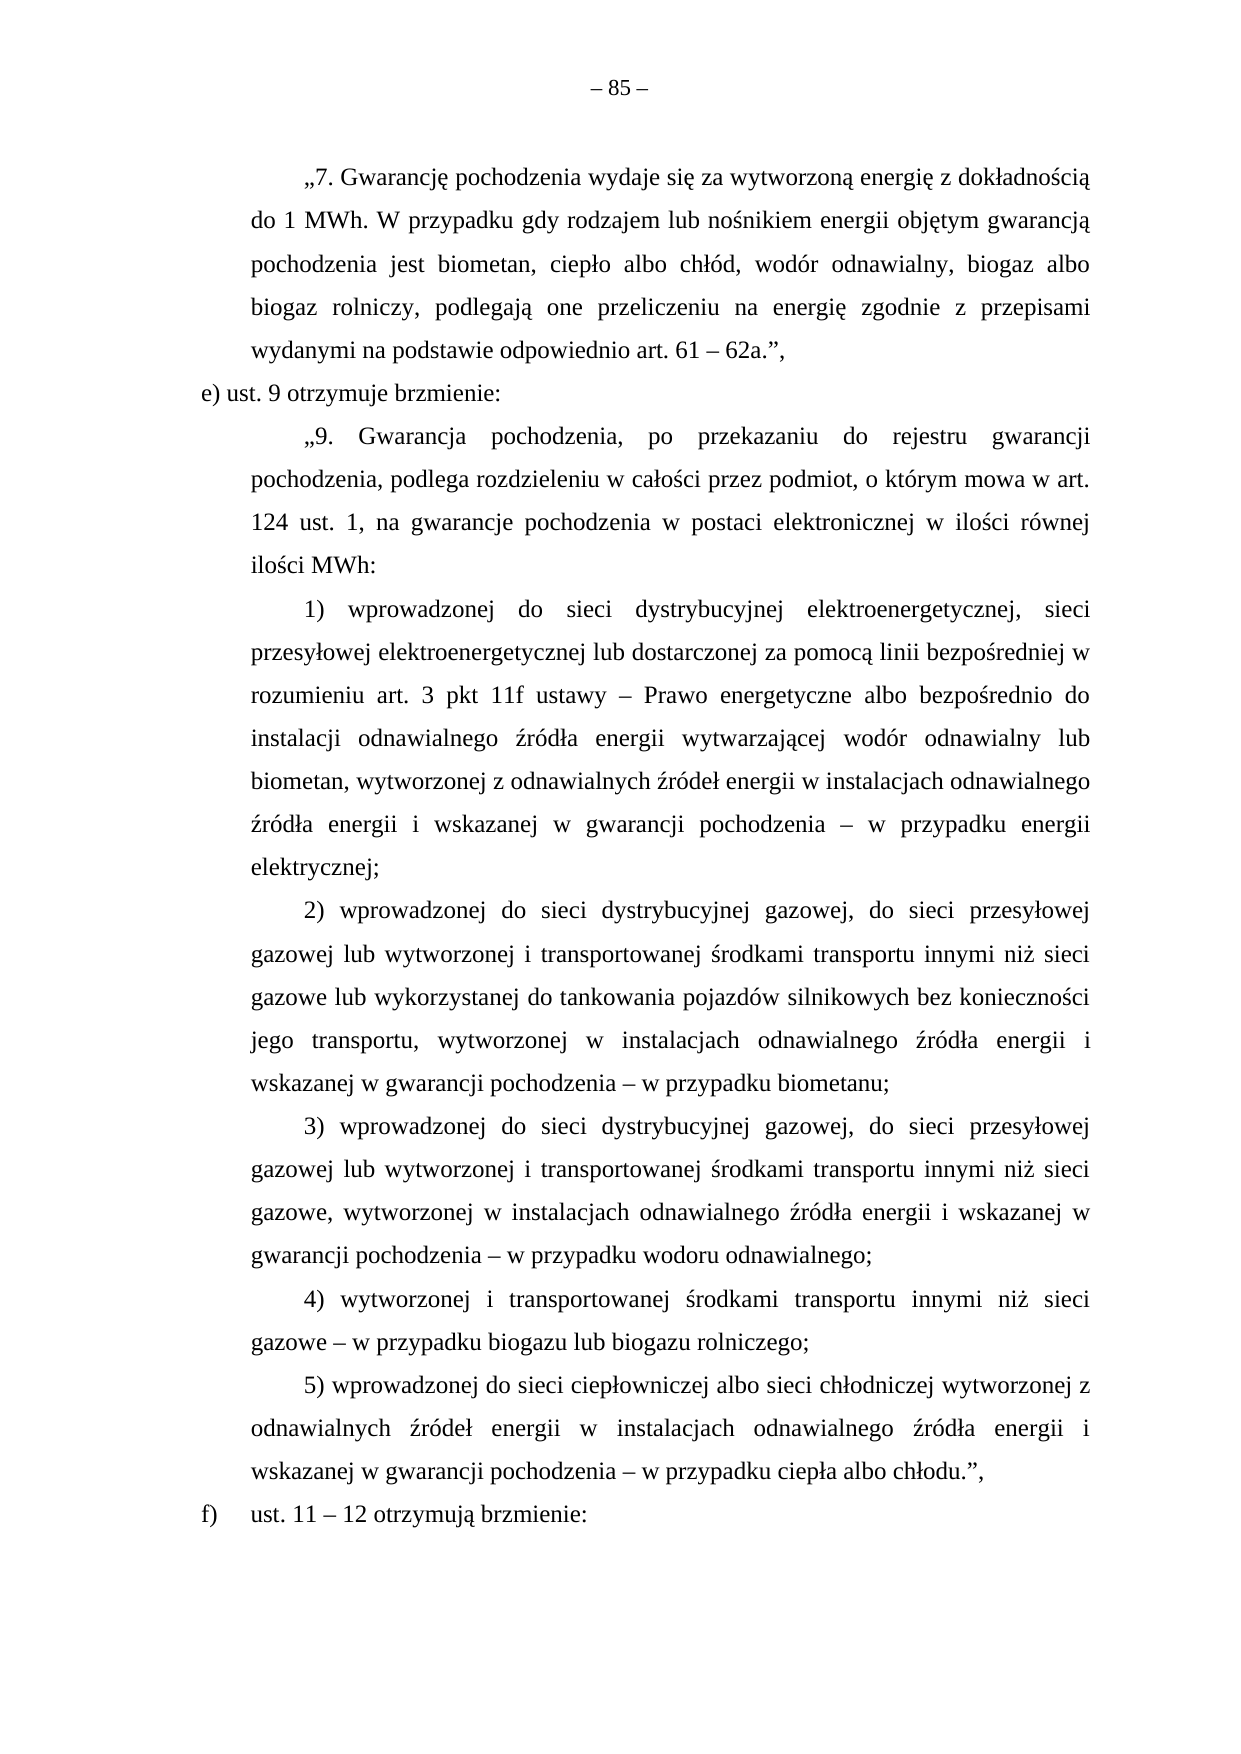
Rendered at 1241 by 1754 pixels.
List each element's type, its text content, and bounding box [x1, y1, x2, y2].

text „7. Gwarancję pochodzenia wydaje się za wytworzoną energię z dokładnością do 1 MWh. W przypadku gdy rodzajem lub nośnikiem energii objętym gwarancją pochodzenia jest biometan, ciepło albo chłód, wodór odnawialny, biogaz albo biogaz rolniczy, podlegają one przeliczeniu na energię zgodnie z przepisami wydanymi na podstawie odpowiednio art. 61 – 62a.”, [251, 162, 1091, 364]
text e) ust. 9 otrzymuje brzmienie: [201, 378, 1091, 407]
text 3) wprowadzonej do sieci dystrybucyjnej gazowej, do sieci przesyłowej gazowej lub wytworzonej i transportowanej środkami transportu innymi niż sieci gazowe, wytworzonej w instalacjach odnawialnego źródła energii i wskazanej w gwarancji pochodzenia – w przypadku wodoru odnawialnego; [251, 1111, 1091, 1269]
text 5) wprowadzonej do sieci ciepłowniczej albo sieci chłodniczej wytworzonej z odnawialnych źródeł energii w instalacjach odnawialnego źródła energii i wskazanej w gwarancji pochodzenia – w przypadku ciepła albo chłodu.”, [251, 1370, 1091, 1485]
text „9. Gwarancja pochodzenia, po przekazaniu do rejestru gwarancji pochodzenia, podlega rozdzieleniu w całości przez podmiot, o którym mowa w art. 124 ust. 1, na gwarancje pochodzenia w postaci elektronicznej w ilości równej ilości MWh: [251, 421, 1091, 579]
text 2) wprowadzonej do sieci dystrybucyjnej gazowej, do sieci przesyłowej gazowej lub wytworzonej i transportowanej środkami transportu innymi niż sieci gazowe lub wykorzystanej do tankowania pojazdów silnikowych bez konieczności jego transportu, wytworzonej w instalacjach odnawialnego źródła energii i wskazanej w gwarancji pochodzenia – w przypadku biometanu; [251, 896, 1091, 1097]
text 1) wprowadzonej do sieci dystrybucyjnej elektroenergetycznej, sieci przesyłowej elektroenergetycznej lub dostarczonej za pomocą linii bezpośredniej w rozumieniu art. 3 pkt 11f ustawy – Prawo energetyczne albo bezpośrednio do instalacji odnawialnego źródła energii wytwarzającej wodór odnawialny lub biometan, wytworzonej z odnawialnych źródeł energii w instalacjach odnawialnego źródła energii i wskazanej w gwarancji pochodzenia – w przypadku energii elektrycznej; [251, 594, 1091, 881]
text f) ust. 11 – 12 otrzymują brzmienie: [201, 1499, 1091, 1528]
text 4) wytworzonej i transportowanej środkami transportu innymi niż sieci gazowe – w przypadku biogazu lub biogazu rolniczego; [251, 1284, 1091, 1356]
